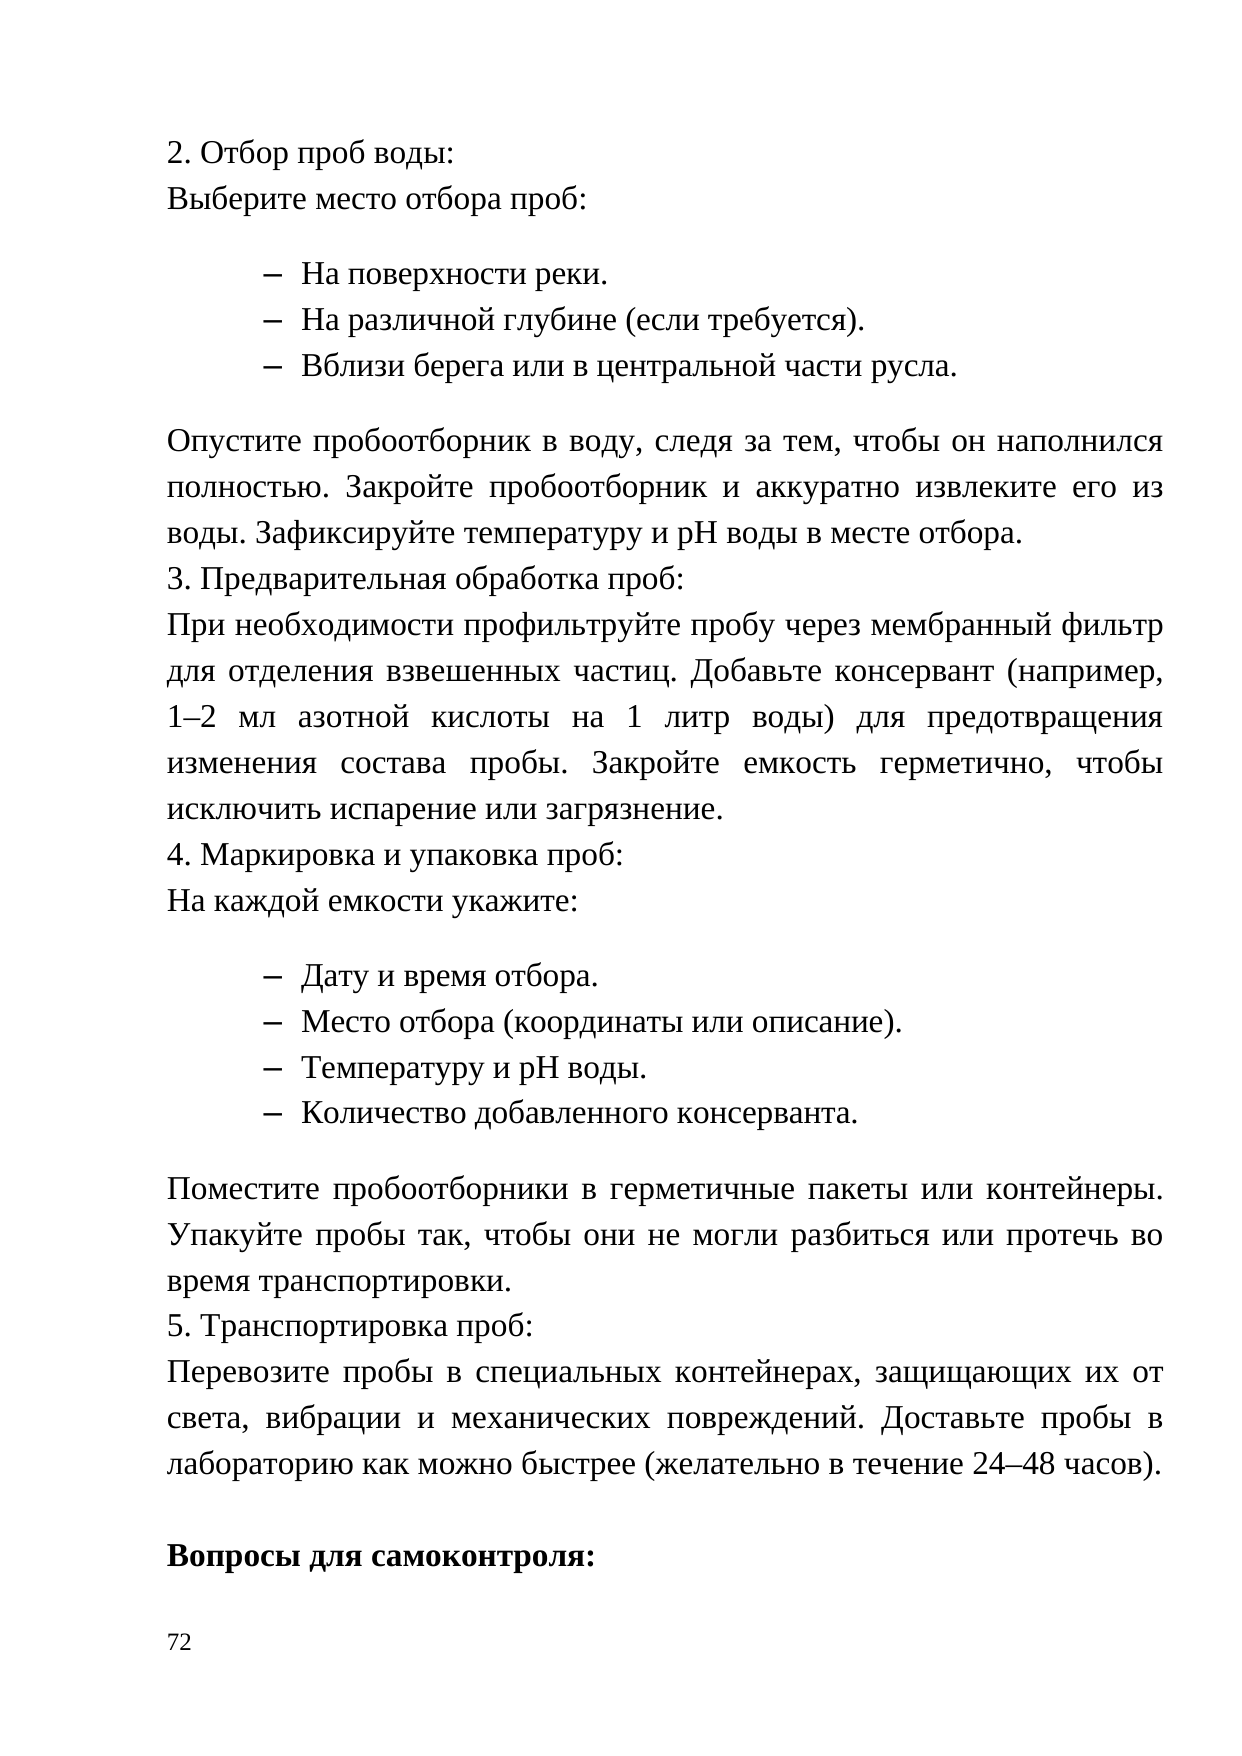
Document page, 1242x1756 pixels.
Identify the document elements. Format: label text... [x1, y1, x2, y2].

text Перевозите пробы в специальных контейнерах, защищающих их от света, вибрации и механических повреждений. Доставьте пробы в лабораторию как можно быстрее (желательно в течение 24–48 часов). [167, 1352, 1164, 1482]
text На каждой емкости укажите: [167, 880, 1164, 918]
text 2. Отбор проб воды: [167, 132, 1164, 171]
text 5. Транспортировка проб: [167, 1306, 1164, 1344]
list Вблизи берега или в центральной части русла. [263, 345, 1164, 384]
text 3. Предварительная обработка проб: [167, 558, 1164, 597]
text Поместите пробоотборники в герметичные пакеты или контейнеры. Упакуйте пробы так, чтобы они не могли разбиться или протечь во время транспортировки. [167, 1168, 1164, 1298]
list На различной глубине (если требуется). [263, 299, 1164, 338]
text Выберите место отбора проб: [167, 178, 1164, 217]
list Дату и время отбора. [263, 955, 1164, 993]
text При необходимости профильтруйте пробу через мембранный фильтр для отделения взвешенных частиц. Добавьте консервант (например, 1–2 мл азотной кислоты на 1 литр воды) для предотвращения изменения состава пробы. Закройте емкость герметично, чтобы исключить испарение или загрязнение. [167, 604, 1164, 826]
text Вопросы для самоконтроля: [167, 1535, 1164, 1574]
text Опустите пробоотборник в воду, следя за тем, чтобы он наполнился полностью. Закройте пробоотборник и аккуратно извлеките его из воды. Зафиксируйте температуру и pH воды в месте отбора. [167, 421, 1164, 551]
list Место отбора (координаты или описание). [263, 1001, 1164, 1039]
list На поверхности реки. [263, 253, 1164, 292]
list Количество добавленного консерванта. [263, 1093, 1164, 1131]
text 4. Маркировка и упаковка проб: [167, 834, 1164, 872]
list Температуру и pH воды. [263, 1047, 1164, 1085]
